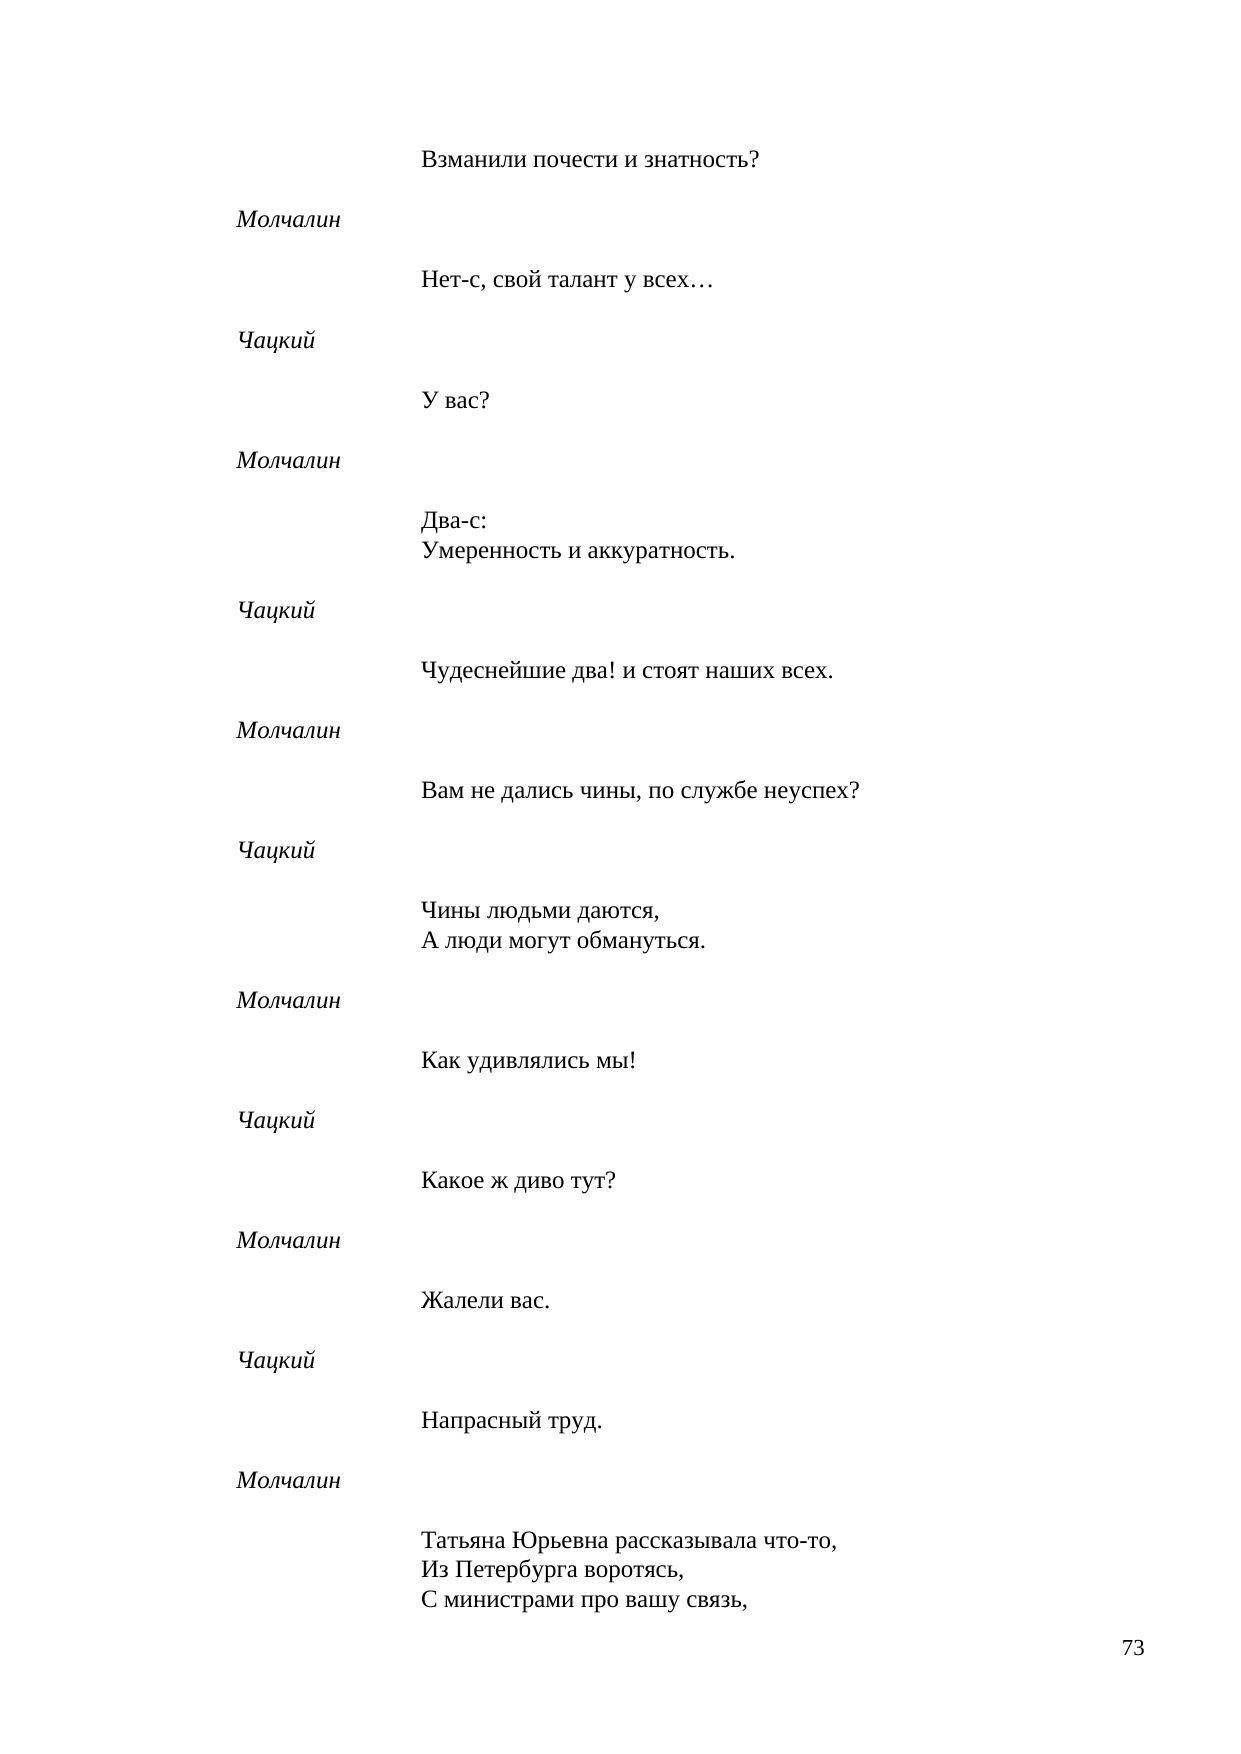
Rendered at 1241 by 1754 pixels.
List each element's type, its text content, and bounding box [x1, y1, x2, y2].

text У вас? [421, 385, 1167, 413]
text Молчалин [236, 1465, 1167, 1494]
text Чацкий [236, 325, 1167, 353]
text Умеренность и аккуратность. [421, 535, 1167, 563]
text Молчалин [236, 445, 1167, 473]
text Чацкий [236, 1105, 1167, 1134]
text Жалели вас. [421, 1285, 1167, 1314]
text Молчалин [236, 715, 1167, 743]
text С министрами про вашу связь, [421, 1584, 1167, 1613]
text Чудеснейшие два! и стоят наших всех. [421, 655, 1167, 683]
text Молчалин [236, 204, 1167, 233]
text Какое ж диво тут? [421, 1165, 1167, 1194]
text Нет-с, свой талант у всех… [421, 264, 1167, 293]
text Молчалин [236, 1225, 1167, 1254]
text А люди могут обмануться. [421, 925, 1167, 953]
text Чацкий [236, 595, 1167, 623]
text Напрасный труд. [421, 1405, 1167, 1434]
text Чацкий [236, 1345, 1167, 1374]
text Чацкий [236, 835, 1167, 863]
text Татьяна Юрьевна рассказывала что-то, Из Петербурга воротясь, [421, 1525, 856, 1583]
text Два-с: [421, 505, 1167, 533]
text Молчалин [236, 985, 1167, 1013]
text Как удивлялись мы! [421, 1045, 1167, 1073]
text Взманили почести и знатность? [421, 144, 1167, 173]
text Чины людьми даются, [421, 895, 1167, 923]
text Вам не дались чины, по службе неуспех? [421, 775, 1167, 803]
